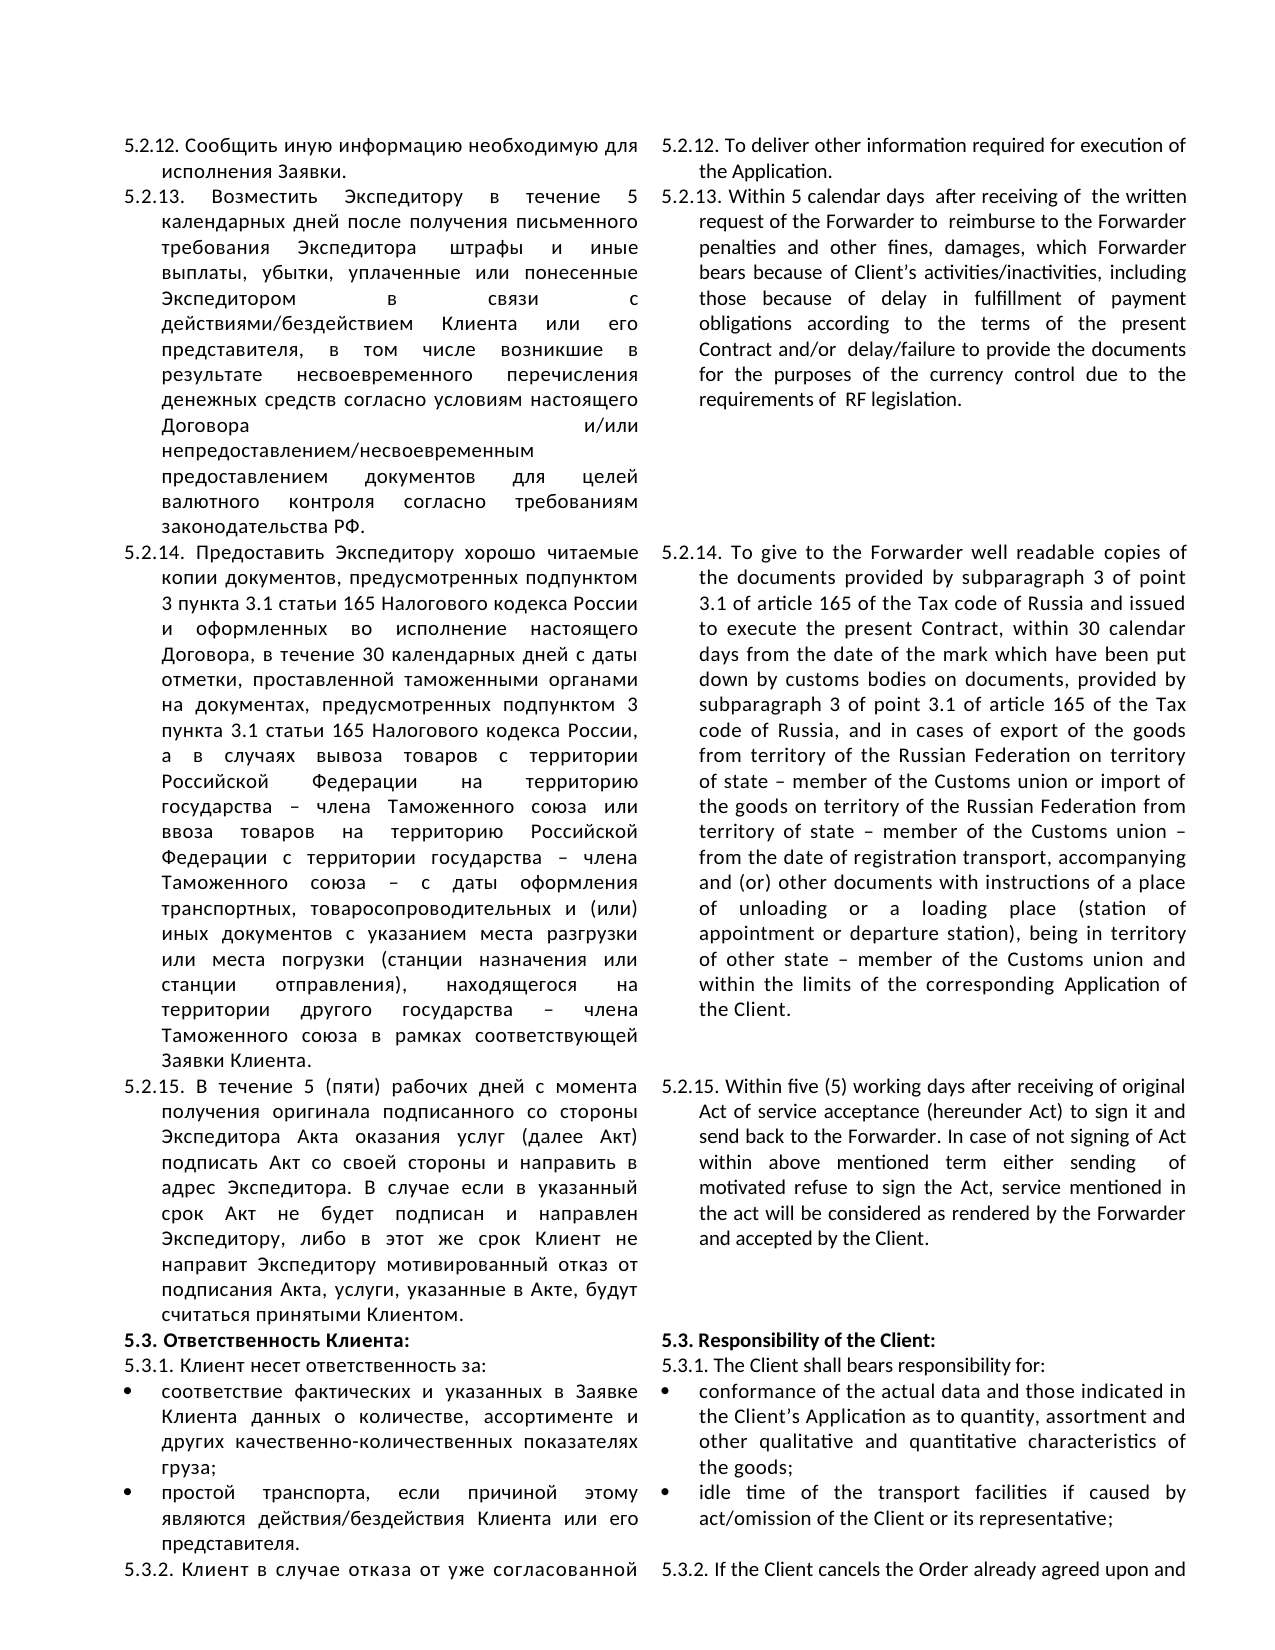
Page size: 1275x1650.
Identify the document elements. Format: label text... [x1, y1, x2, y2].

table_cell 5.2.13. Возместить Экспедитору в течение 5 календарных дней после получения письменного требования Экспедитора штрафы и иные выплаты, убытки, уплаченные или понесенные Экспедитором в связи с действиями/бездействием Клиента или его представителя, в том числе возникшие в результате несвоевременного перечисления денежных средств согласно условиям настоящего Договора и/или непредоставлением/несвоевременным предоставлением документов для целей валютного контроля согласно требованиям законодательства РФ. [113, 183, 650, 539]
table_cell 5.2.14. To give to the Forwarder well readable copies of the documents provided by subparagraph 3 of point 3.1 of article 165 of the Tax code of Russia and issued to execute the present Contract, within 30 calendar days from the date of the mark which have been put down by customs bodies on documents, provided by subparagraph 3 of point 3.1 of article 165 of the Tax code of Russia, and in cases of export of the goods from territory of the Russian Federation on territory of state – member of the Customs union or import of the goods on territory of the Russian Federation from territory of state – member of the Customs union – from the date of registration transport, accompanying and (or) other documents with instructions of a place of unloading or a loading place (station of appointment or departure station), being in territory of other state – member of the Customs union and within the limits of the corresponding Application of the Client. [650, 539, 1198, 1073]
table_cell 5.2.14. Предоставить Экспедитору хорошо читаемые копии документов, предусмотренных подпунктом 3 пункта 3.1 статьи 165 Налогового кодекса России и оформленных во исполнение настоящего Договора, в течение 30 календарных дней с даты отметки, проставленной таможенными органами на документах, предусмотренных подпунктом 3 пункта 3.1 статьи 165 Налогового кодекса России, а в случаях вывоза товаров с территории Российской Федерации на территорию государства – члена Таможенного союза или ввоза товаров на территорию Российской Федерации с территории государства – члена Таможенного союза – с даты оформления транспортных, товаросопроводительных и (или) иных документов с указанием места разгрузки или места погрузки (станции назначения или станции отправления), находящегося на территории другого государства – члена Таможенного союза в рамках соответствующей Заявки Клиента. [113, 539, 650, 1073]
table_cell 5.3.1. The Client shall bears responsibility for: conformance of the actual data and those indicated in the Client’s Application as to quantity, assortment and other qualitative and quantitative characteristics of the goods; idle time of the transport facilities if caused by act/omission of the Client or its representative; [650, 1353, 1198, 1556]
table_cell 5.3. Responsibility of the Client: [650, 1327, 1198, 1352]
table_cell 5.3.1. Клиент несет ответственность за: соответствие фактических и указанных в Заявке Клиента данных о количестве, ассортименте и других качественно-количественных показателях груза; простой транспорта, если причиной этому являются действия/бездействия Клиента или его представителя. [113, 1353, 650, 1556]
table_cell 5.2.15. В течение 5 (пяти) рабочих дней с момента получения оригинала подписанного со стороны Экспедитора Акта оказания услуг (далее Акт) подписать Акт со своей стороны и направить в адрес Экспедитора. В случае если в указанный срок Акт не будет подписан и направлен Экспедитору, либо в этот же срок Клиент не направит Экспедитору мотивированный отказ от подписания Акта, услуги, указанные в Акте, будут считаться принятыми Клиентом. [113, 1073, 650, 1327]
table_cell 5.3. Ответственность Клиента: [113, 1327, 650, 1352]
table_cell 5.2.12. Сообщить иную информацию необходимую для исполнения Заявки. [113, 133, 650, 183]
table_cell 5.2.12. To deliver other information required for execution of the Application. [650, 133, 1198, 183]
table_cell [650, 1556, 1198, 1581]
table_cell 5.2.15. Within five (5) working days after receiving of original Act of service acceptance (hereunder Act) to sign it and send back to the Forwarder. In case of not signing of Act within above mentioned term either sending of motivated refuse to sign the Act, service mentioned in the act will be considered as rendered by the Forwarder and accepted by the Client. [650, 1073, 1198, 1327]
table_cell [113, 1556, 650, 1581]
table_cell 5.2.13. Within 5 calendar days after receiving of the written request of the Forwarder to reimburse to the Forwarder penalties and other fines, damages, which Forwarder bears because of Client’s activities/inactivities, including those because of delay in fulfillment of payment obligations according to the terms of the present Contract and/or delay/failure to provide the documents for the purposes of the currency control due to the requirements of RF legislation. [650, 183, 1198, 539]
